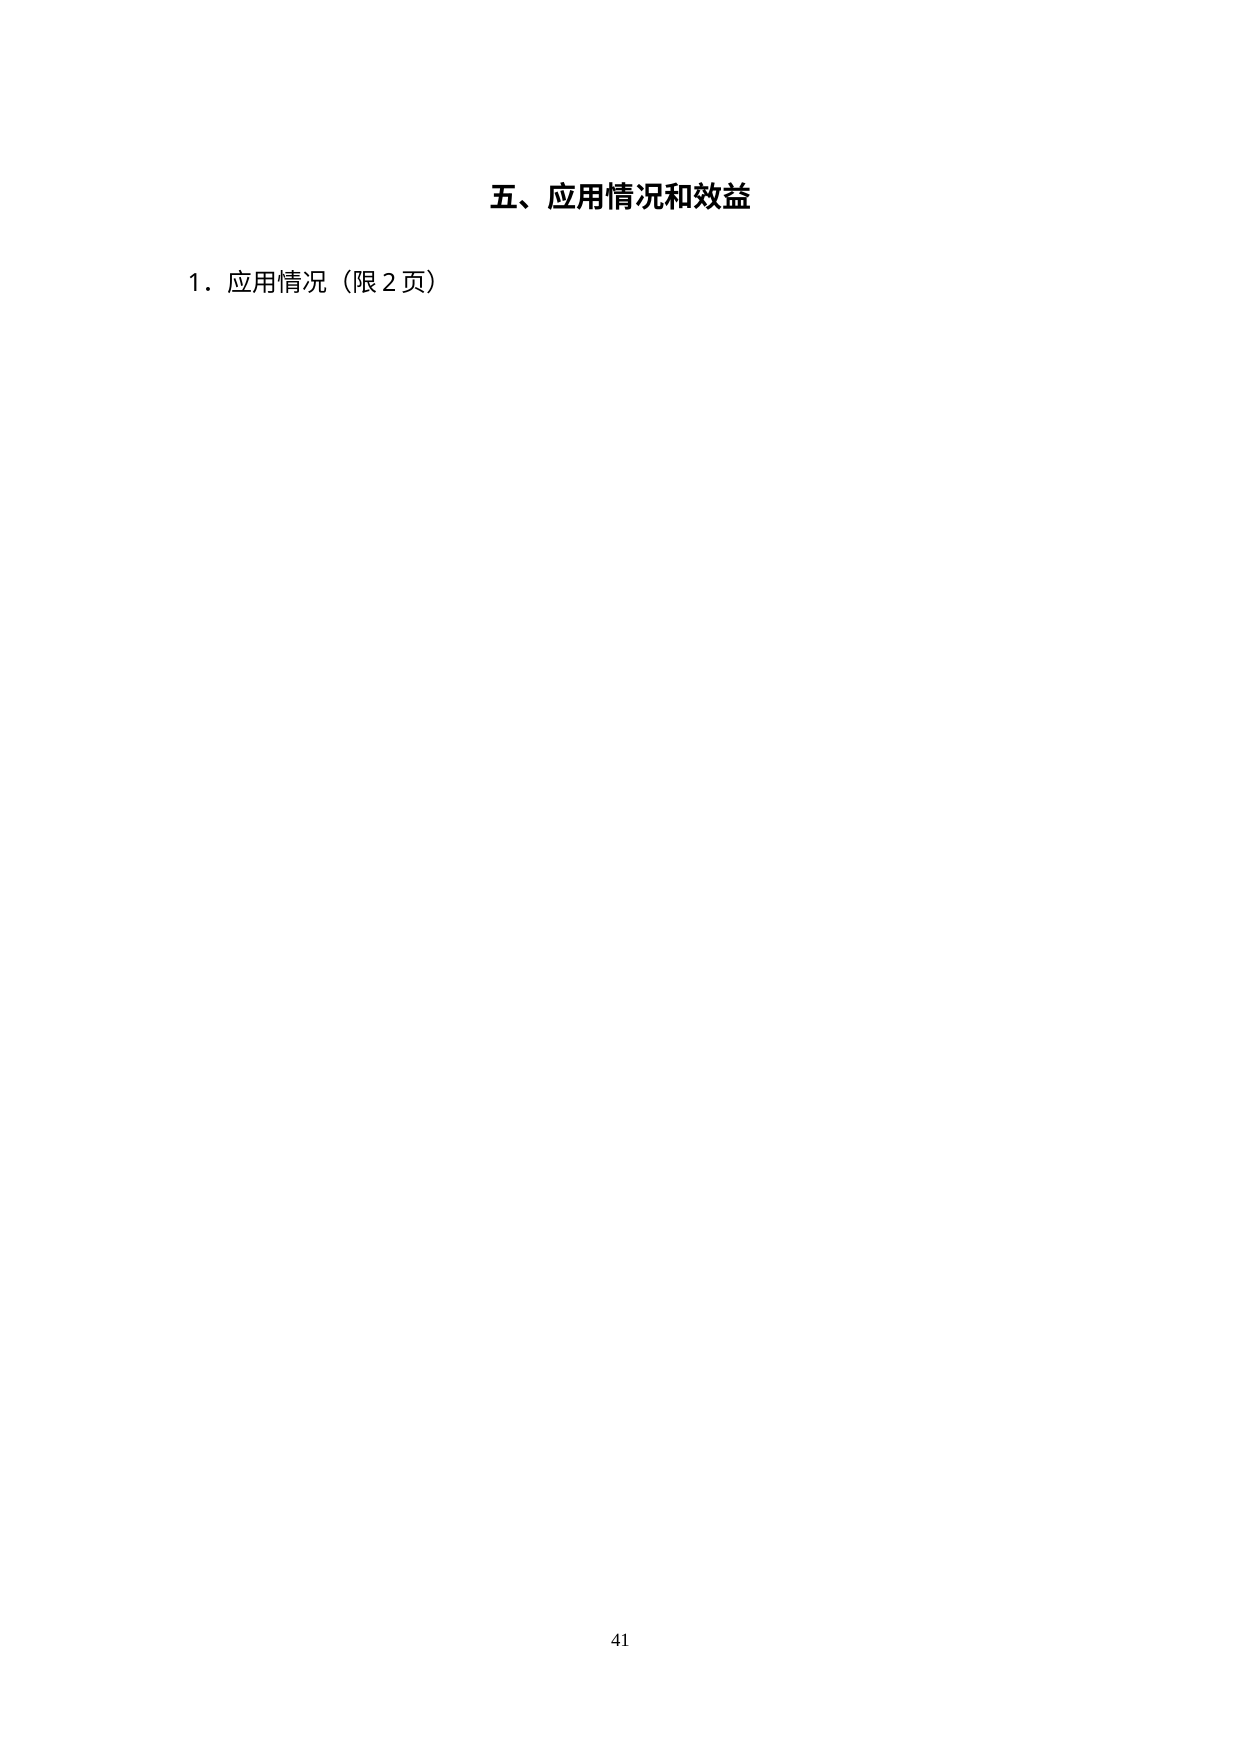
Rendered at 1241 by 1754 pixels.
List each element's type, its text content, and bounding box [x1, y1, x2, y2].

text 1．应用情况（限2页） [187, 248, 1053, 313]
text 五、应用情况和效益 [187, 162, 1053, 227]
